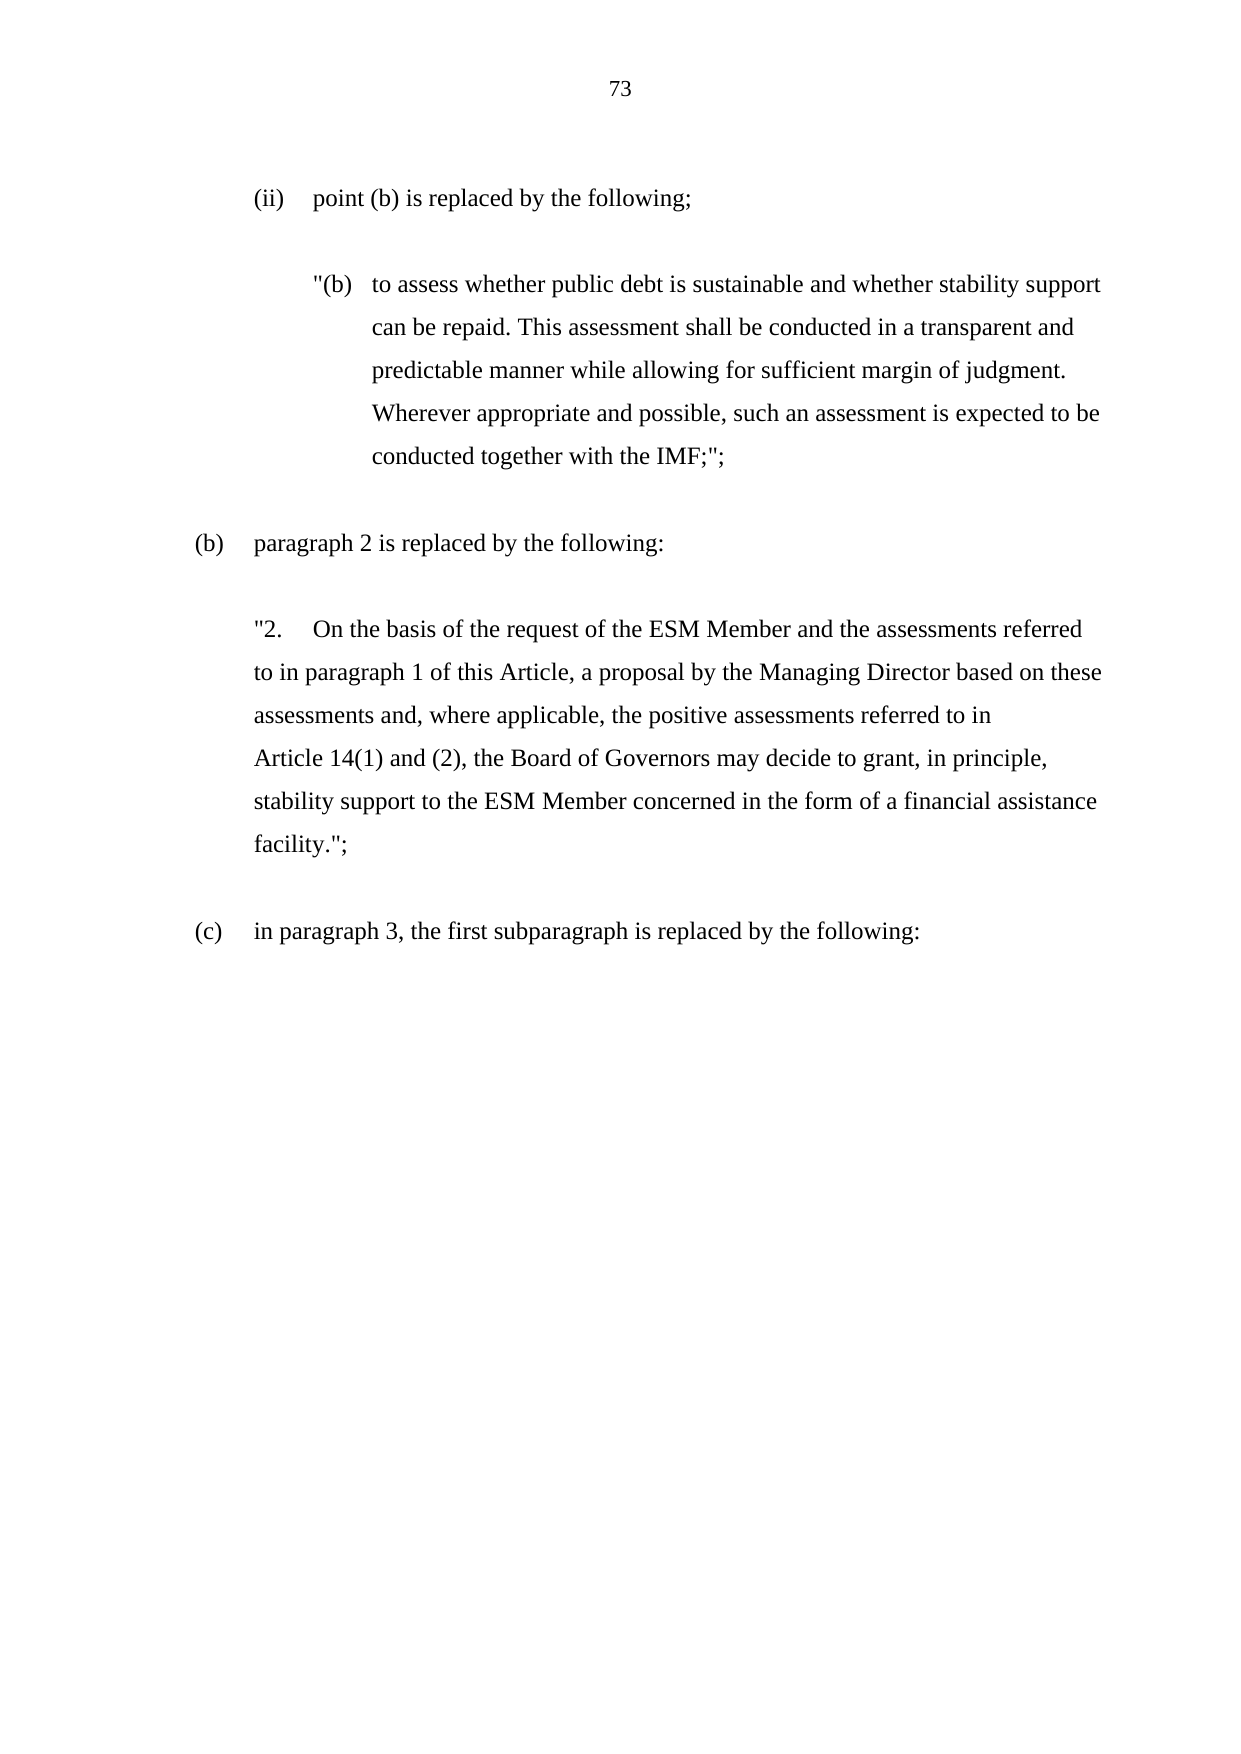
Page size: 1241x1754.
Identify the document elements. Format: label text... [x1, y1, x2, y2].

text (b) paragraph 2 is replaced by the following: [194, 528, 1105, 556]
text (c) in paragraph 3, the first subparagraph is replaced by the following: [194, 916, 1105, 944]
text "(b) to assess whether public debt is sustainable and whether stability support can be repaid. This assessment shall be conducted in a transparent and predictable manner while allowing for sufficient margin of judgment. Wherever appropriate and possible, such an assessment is expected to be conducted together with the IMF;"; [313, 269, 1105, 470]
text (ii) point (b) is replaced by the following; [253, 183, 1105, 211]
text "2. On the basis of the request of the ESM Member and the assessments referred to in paragraph 1 of this Article, a proposal by the Managing Director based on these assessments and, where applicable, the positive assessments referred to in Article 14(1) and (2), the Board of Governors may decide to grant, in principle, stability support to the ESM Member concerned in the form of a financial assistance facility."; [253, 614, 1105, 858]
